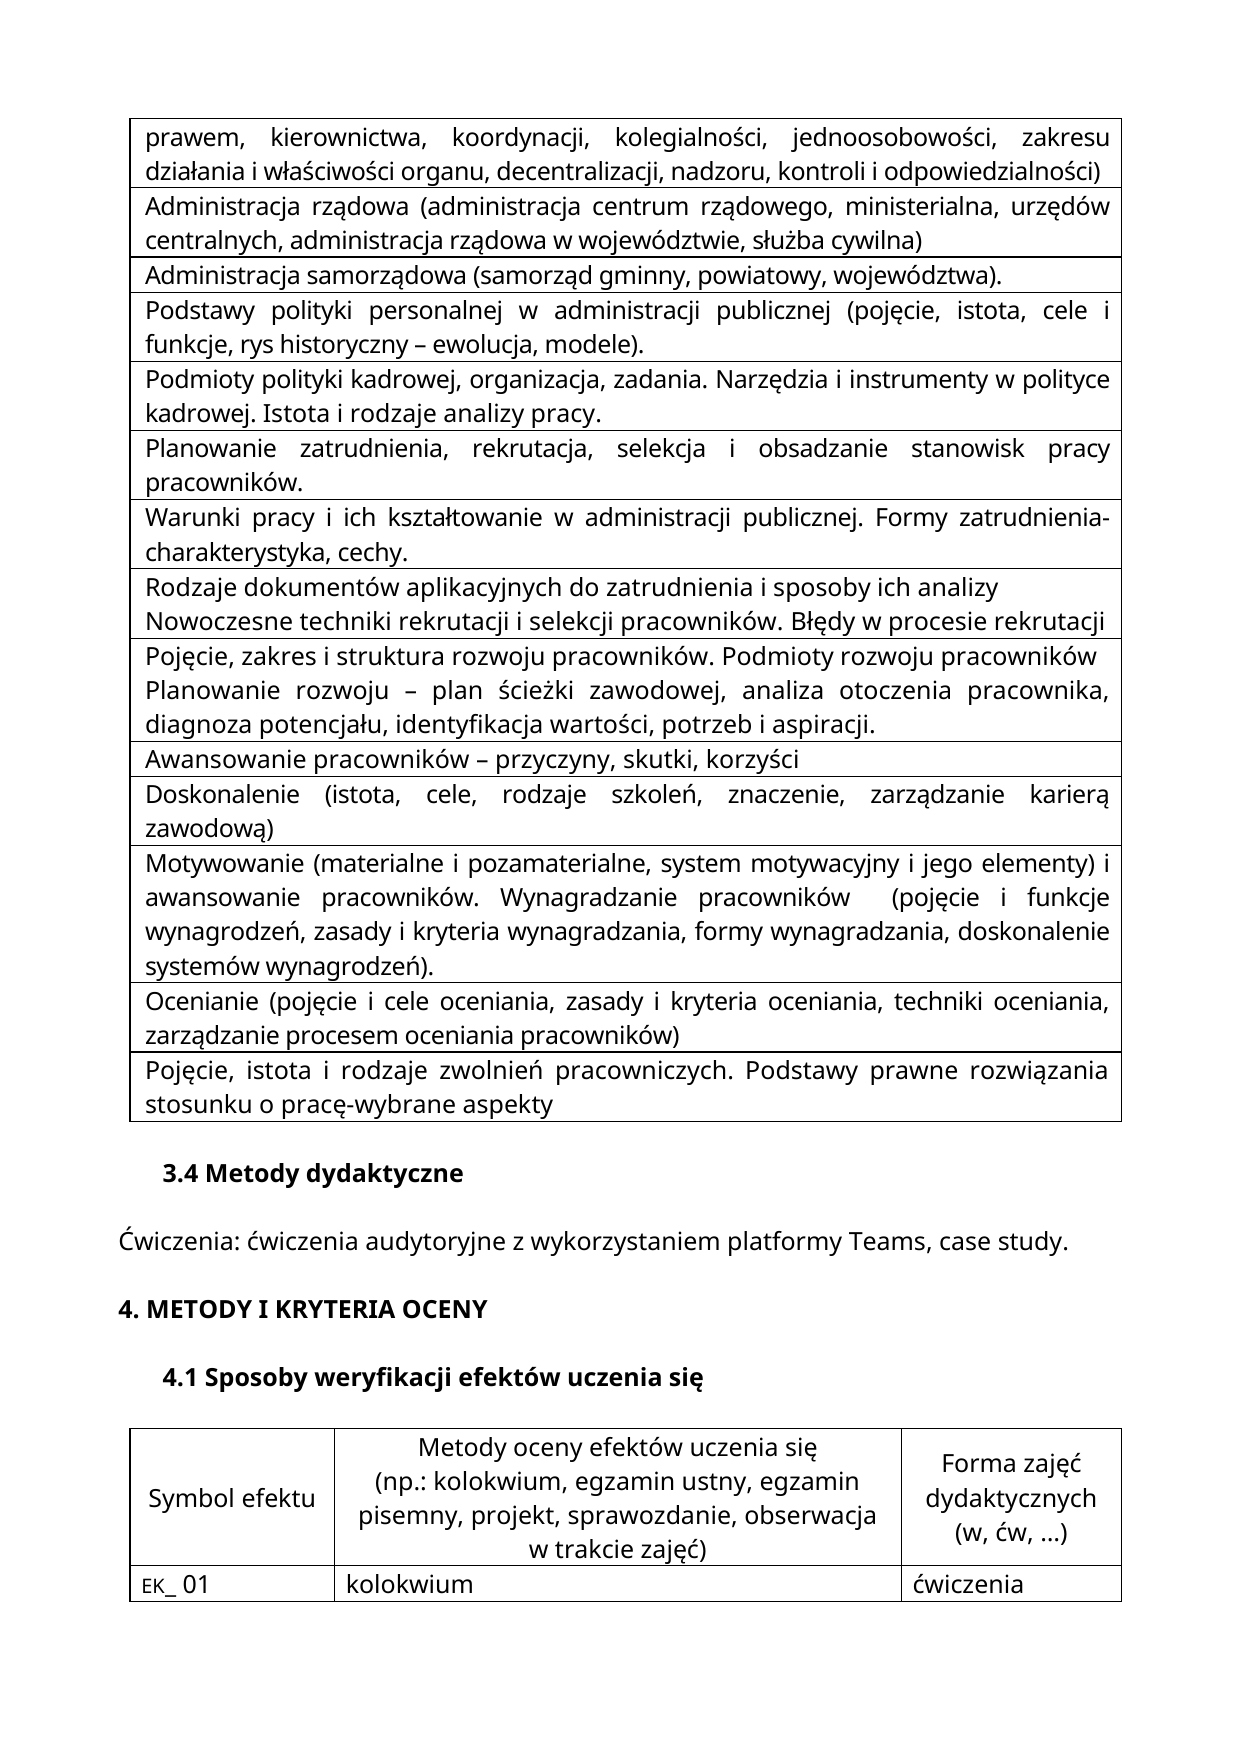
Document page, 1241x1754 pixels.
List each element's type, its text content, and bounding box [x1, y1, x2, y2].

table_header Metody oceny efektów uczenia się (np.: kolokwium, egzamin ustny, egzamin pisemny, projekt, sprawozdanie, obserwacja w trakcie zajęć) [335, 1429, 901, 1565]
table_cell Pojęcie, zakres i struktura rozwoju pracowników. Podmioty rozwoju pracowników Planowanie rozwoju – plan ścieżki zawodowej, analiza otoczenia pracownika, diagnoza potencjału, identyfikacja wartości, potrzeb i aspiracji. [131, 639, 1121, 741]
table_cell Awansowanie pracowników – przyczyny, skutki, korzyści [131, 742, 1121, 776]
text 3.4 Metody dydaktyczne [162, 1156, 1122, 1190]
table_cell Rodzaje dokumentów aplikacyjnych do zatrudnienia i sposoby ich analizy Nowoczesne techniki rekrutacji i selekcji pracowników. Błędy w procesie rekrutacji [131, 569, 1121, 637]
table_cell Podstawy polityki personalnej w administracji publicznej (pojęcie, istota, cele i funkcje, rys historyczny – ewolucja, modele). [131, 293, 1121, 361]
text 4.1 Sposoby weryfikacji efektów uczenia się [162, 1360, 1122, 1394]
table_cell Doskonalenie (istota, cele, rodzaje szkoleń, znaczenie, zarządzanie karierą zawodową) [131, 777, 1121, 845]
table_header Forma zajęć dydaktycznych (w, ćw, …) [902, 1429, 1121, 1565]
table_cell Administracja samorządowa (samorząd gminny, powiatowy, województwa). [131, 258, 1121, 292]
text Ćwiczenia: ćwiczenia audytoryjne z wykorzystaniem platformy Teams, case study. [118, 1224, 1122, 1258]
table_header Symbol efektu [131, 1429, 334, 1565]
text 4. METODY I KRYTERIA OCENY [118, 1292, 1122, 1326]
table_cell Motywowanie (materialne i pozamaterialne, system motywacyjny i jego elementy) i awansowanie pracowników. Wynagradzanie pracowników (pojęcie i funkcje wynagrodzeń, zasady i kryteria wynagradzania, formy wynagradzania, doskonalenie systemów wynagrodzeń). [131, 846, 1121, 982]
table_cell ćwiczenia [902, 1566, 1121, 1601]
table_cell Planowanie zatrudnienia, rekrutacja, selekcja i obsadzanie stanowisk pracy pracowników. [131, 431, 1121, 499]
table_cell Administracja rządowa (administracja centrum rządowego, ministerialna, urzędów centralnych, administracja rządowa w województwie, służba cywilna) [131, 188, 1121, 256]
table_cell Podmioty polityki kadrowej, organizacja, zadania. Narzędzia i instrumenty w polityce kadrowej. Istota i rodzaje analizy pracy. [131, 362, 1121, 430]
table_cell Ocenianie (pojęcie i cele oceniania, zasady i kryteria oceniania, techniki oceniania, zarządzanie procesem oceniania pracowników) [131, 983, 1121, 1051]
table_cell ek_ 01 [131, 1566, 334, 1601]
table_cell Warunki pracy i ich kształtowanie w administracji publicznej. Formy zatrudnienia-charakterystyka, cechy. [131, 500, 1121, 568]
table_cell Pojęcie, istota i rodzaje zwolnień pracowniczych. Podstawy prawne rozwiązania stosunku o pracę-wybrane aspekty [131, 1053, 1121, 1121]
table_cell kolokwium [335, 1566, 901, 1601]
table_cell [131, 119, 1121, 187]
